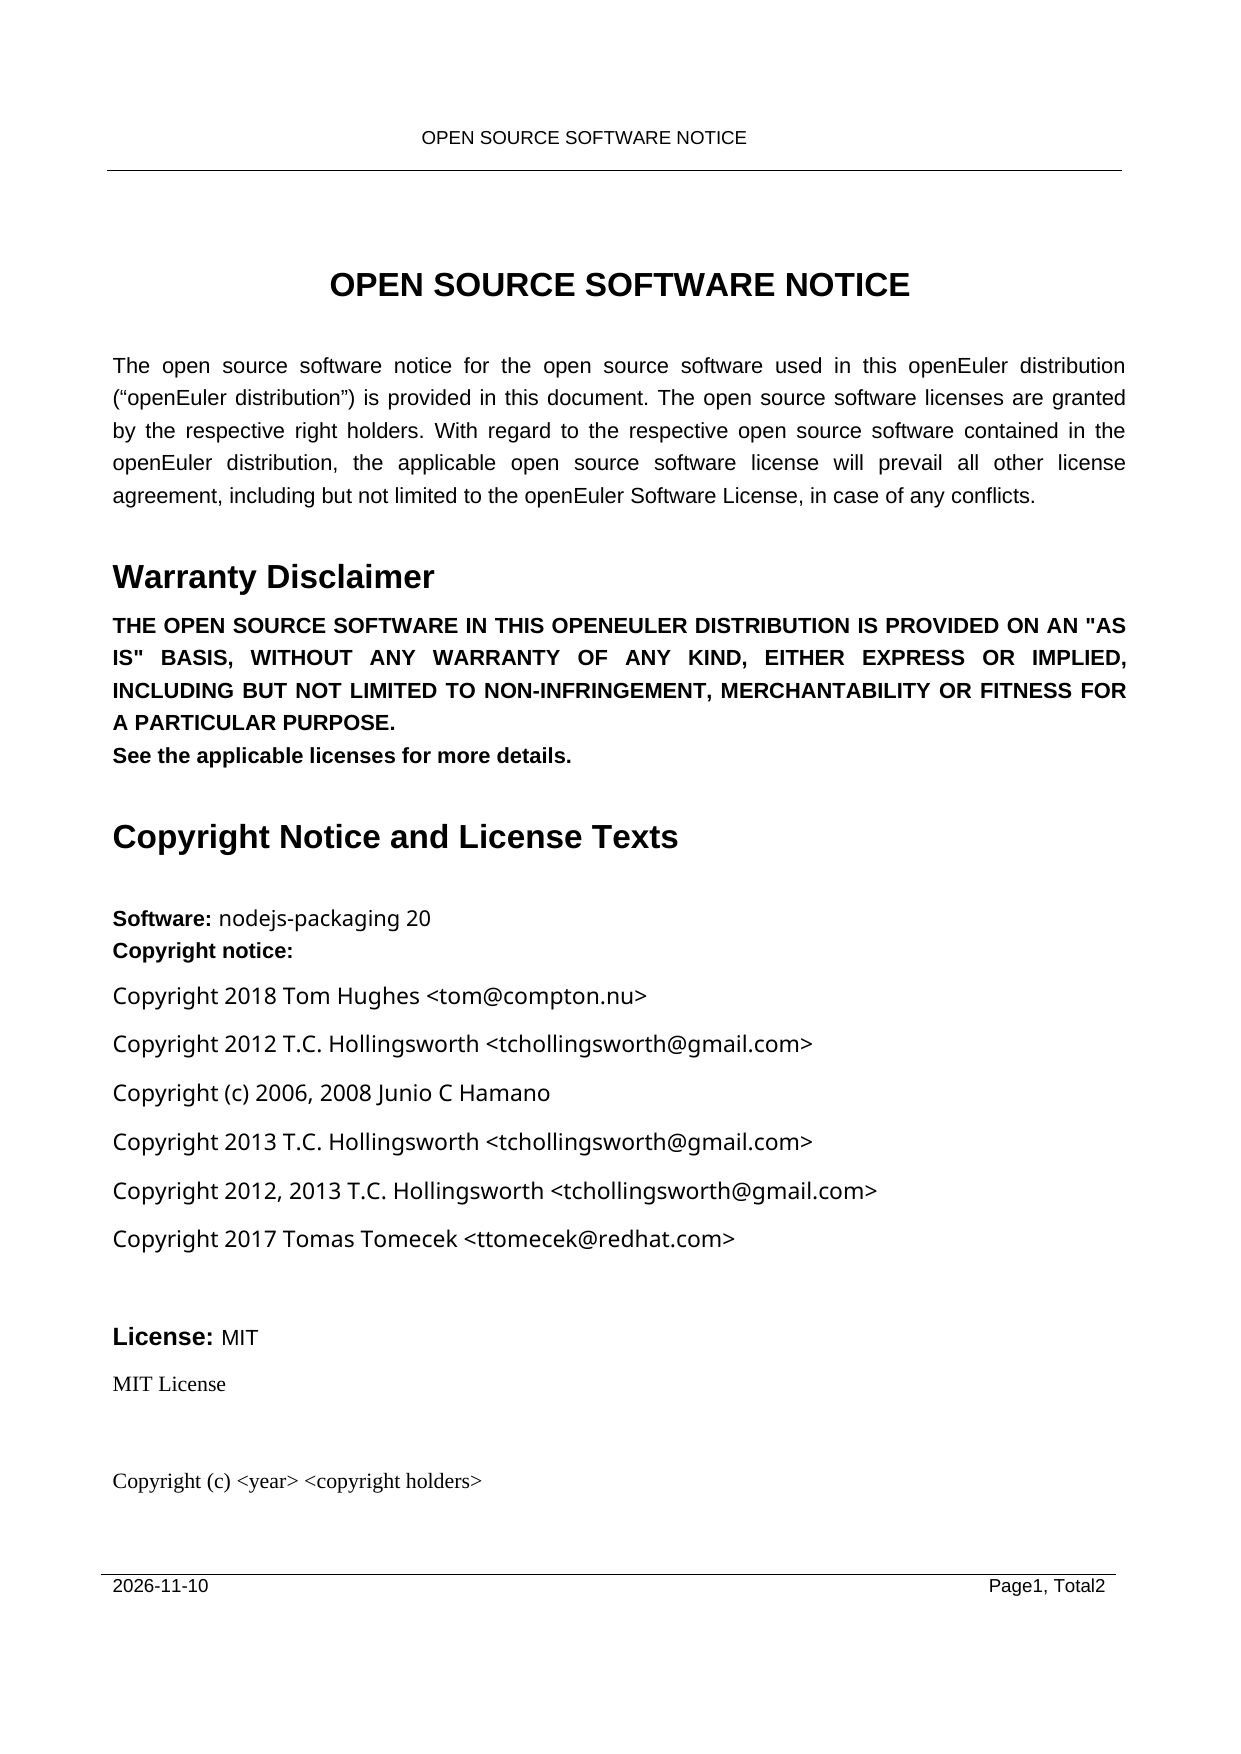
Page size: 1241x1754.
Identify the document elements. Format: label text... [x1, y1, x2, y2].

text Software: nodejs-packaging 20 [112, 901, 1128, 934]
text Copyright notice: [112, 934, 1128, 966]
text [112, 1367, 1128, 1497]
text License: MIT [112, 1320, 1128, 1353]
text The open source software notice for the open source software used in this openEuler distribution (“openEuler distribution”) is provided in this document. The open source software licenses are granted by the respective right holders. With regard to the respective open source software contained in the openEuler distribution, the applicable open source software license will prevail all other license agreement, including but not limited to the openEuler Software License, in case of any conflicts. [112, 349, 1128, 511]
text Copyright Notice and License Texts [112, 804, 1128, 869]
text Copyright 2018 Tom Hughes <tom@compton.nu> Copyright 2012 T.C. Hollingsworth <tchollingsworth@gmail.com> Copyright (c) 2006, 2008 Junio C Hamano Copyright 2013 T.C. Hollingsworth <tchollingsworth@gmail.com> Copyright 2012, 2013 T.C. Hollingsworth <tchollingsworth@gmail.com> Copyright 2017 Tomas Tomecek <ttomecek@redhat.com> [112, 979, 1128, 1304]
text THE OPEN SOURCE SOFTWARE IN THIS OPENEULER DISTRIBUTION IS PROVIDED ON AN "AS IS" BASIS, WITHOUT ANY WARRANTY OF ANY KIND, EITHER EXPRESS OR IMPLIED, INCLUDING BUT NOT LIMITED TO NON-INFRINGEMENT, MERCHANTABILITY OR FITNESS FOR A PARTICULAR PURPOSE. See the applicable licenses for more details. [112, 609, 1128, 771]
text Warranty Disclaimer [112, 544, 1128, 609]
text OPEN SOURCE SOFTWARE NOTICE [112, 251, 1128, 316]
